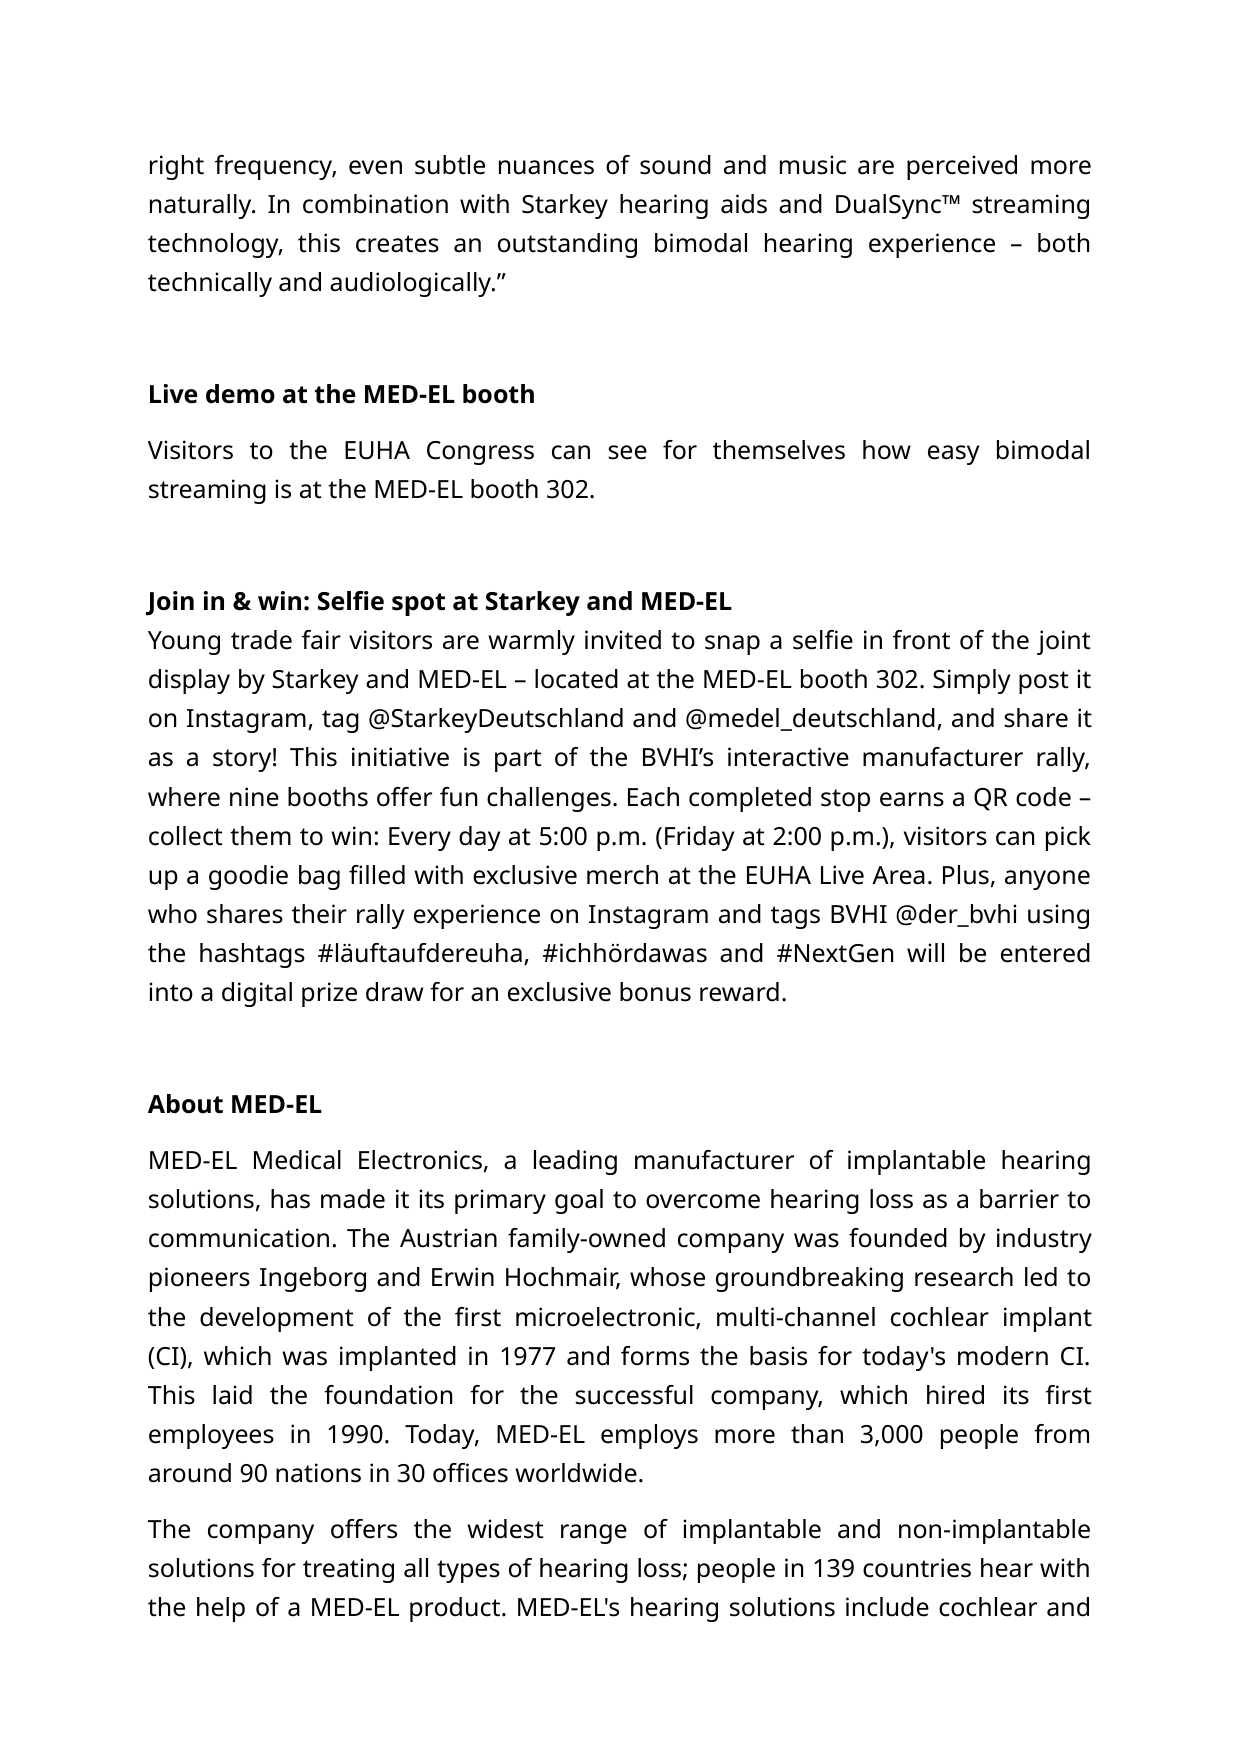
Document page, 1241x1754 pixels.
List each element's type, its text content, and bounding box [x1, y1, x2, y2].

text MED-EL Medical Electronics, a leading manufacturer of implantable hearing solutions, has made it its primary goal to overcome hearing loss as a barrier to communication. The Austrian family-owned company was founded by industry pioneers Ingeborg and Erwin Hochmair, whose groundbreaking research led to the development of the first microelectronic, multi-channel cochlear implant (CI), which was implanted in 1977 and forms the basis for today's modern CI. This laid the foundation for the successful company, which hired its first employees in 1990. Today, MED-EL employs more than 3,000 people from around 90 nations in 30 offices worldwide. [148, 1143, 1093, 1490]
text “Our cochlear implants stimulate the entire cochlea – including the low frequencies that are crucial for low-pitched sounds. This enables us to provide a hearing experience that is particularly close to natural hearing,” explains Gregor Dittrich, Managing Director of MED-EL Germany. “Thanks to our FineHearing technology, which processes sound not only in the right place but also in the right frequency, even subtle nuances of sound and music are perceived more naturally. In combination with Starkey hearing aids and DualSync™ streaming technology, this creates an outstanding bimodal hearing experience – both technically and audiologically.” [148, 148, 1093, 299]
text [148, 1512, 1093, 1624]
text Join in & win: Selfie spot at Starkey and MED-EL Young trade fair visitors are warmly invited to snap a selfie in front of the joint display by Starkey and MED-EL – located at the MED-EL booth 302. Simply post it on Instagram, tag @StarkeyDeutschland and @medel_deutschland, and share it as a story! This initiative is part of the BVHI’s interactive manufacturer rally, where nine booths offer fun challenges. Each completed stop earns a QR code – collect them to win: Every day at 5:00 p.m. (Friday at 2:00 p.m.), visitors can pick up a goodie bag filled with exclusive merch at the EUHA Live Area. Plus, anyone who shares their rally experience on Instagram and tags BVHI @der_bvhi using the hashtags #läuftaufdereuha, #ichhördawas and #NextGen will be entered into a digital prize draw for an exclusive bonus reward. [148, 583, 1093, 1009]
text Visitors to the EUHA Congress can see for themselves how easy bimodal streaming is at the MED-EL booth 302. [148, 433, 1093, 506]
text About MED-EL [148, 1087, 1093, 1121]
text Live demo at the MED-EL booth [148, 377, 1093, 411]
